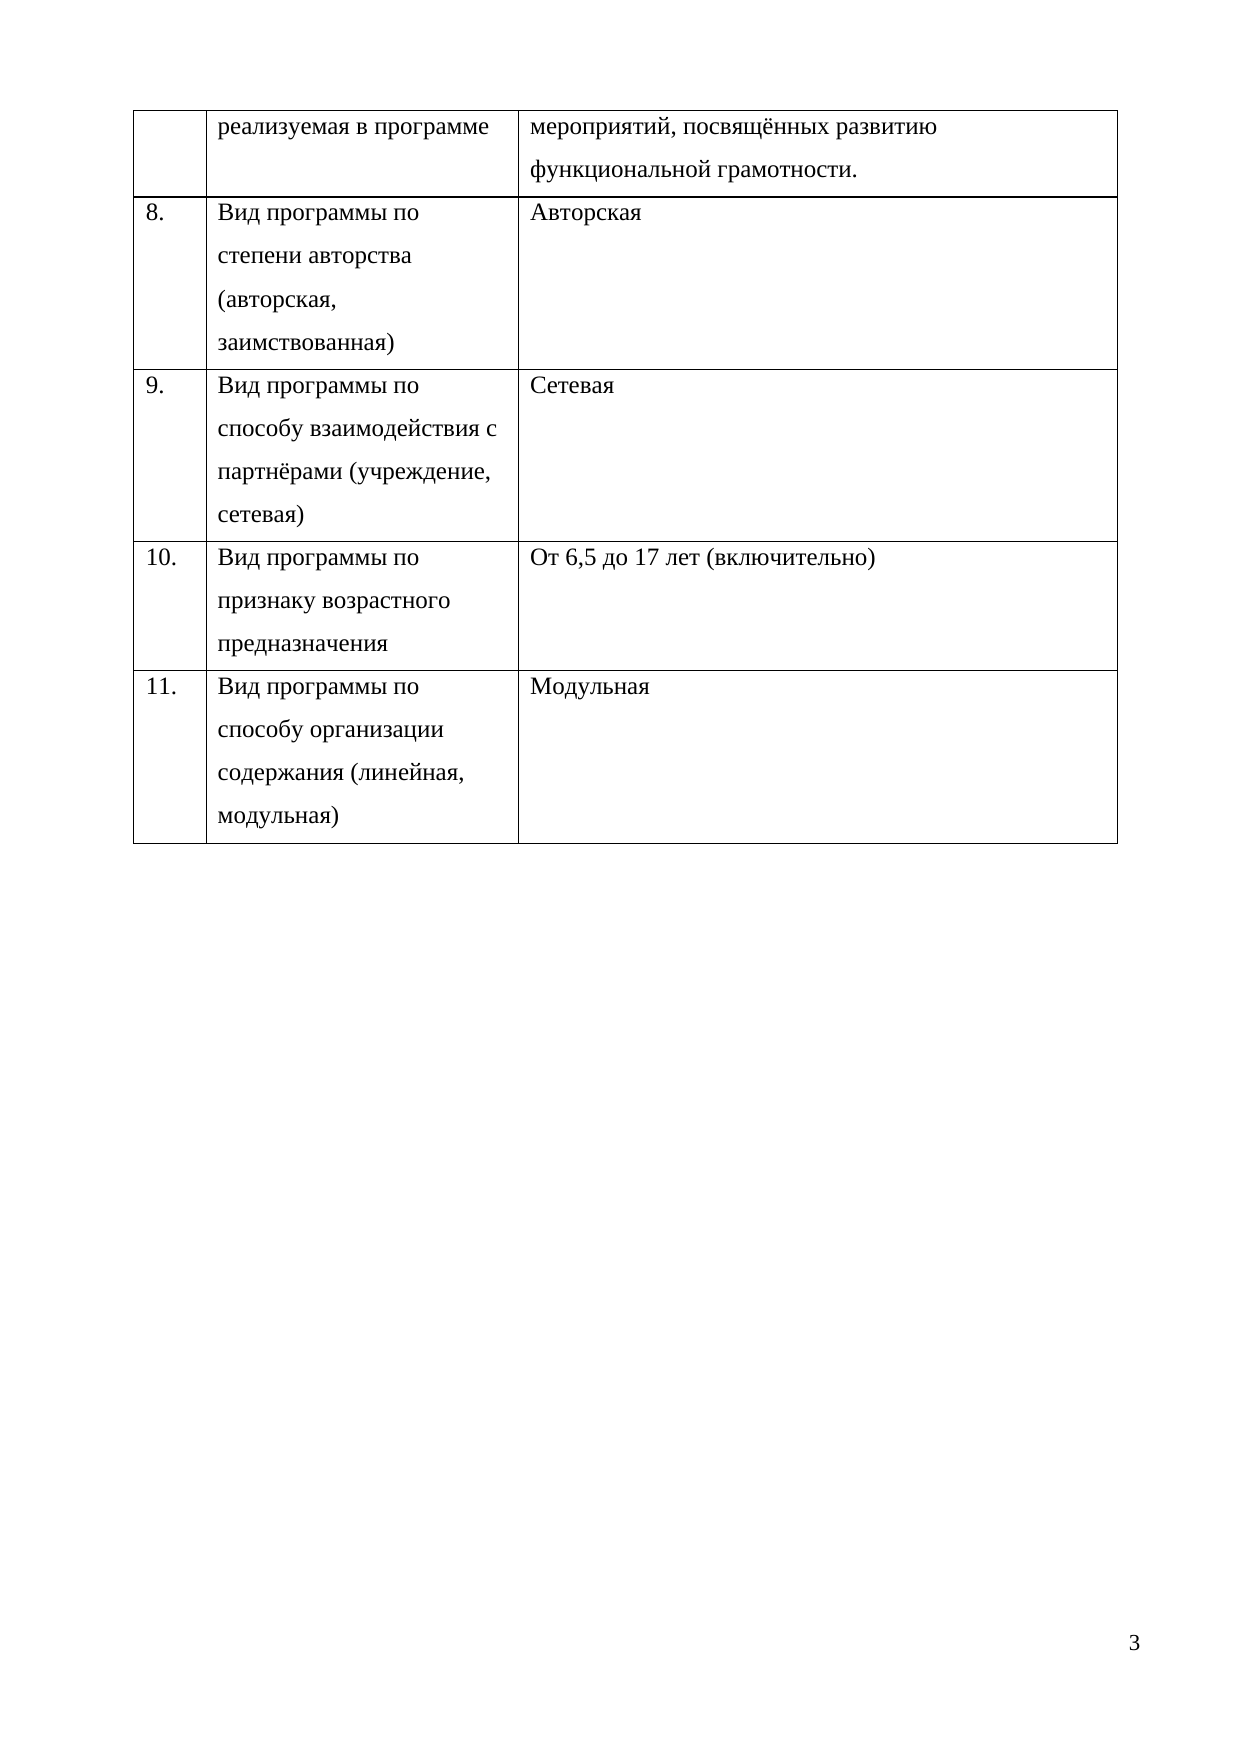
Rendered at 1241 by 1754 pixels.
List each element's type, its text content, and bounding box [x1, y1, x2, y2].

table_cell Вид программы по способу организации содержания (линейная, модульная) [207, 671, 518, 842]
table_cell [519, 111, 1117, 196]
table_cell Модульная [519, 671, 1117, 842]
table_cell 11. [134, 671, 206, 842]
table_cell 8. [134, 198, 206, 369]
table_cell 9. [134, 370, 206, 541]
table_cell Вид программы по способу взаимодействия с партнёрами (учреждение, сетевая) [207, 370, 518, 541]
table_cell Вид программы по признаку возрастного предназначения [207, 542, 518, 670]
table_cell Вид программы по степени авторства (авторская, заимствованная) [207, 198, 518, 369]
table_cell 10. [134, 542, 206, 670]
table_cell От 6,5 до 17 лет (включительно) [519, 542, 1117, 670]
table_cell Авторская [519, 198, 1117, 369]
table_cell Сетевая [519, 370, 1117, 541]
table_cell 7. [134, 111, 206, 196]
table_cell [207, 111, 518, 196]
